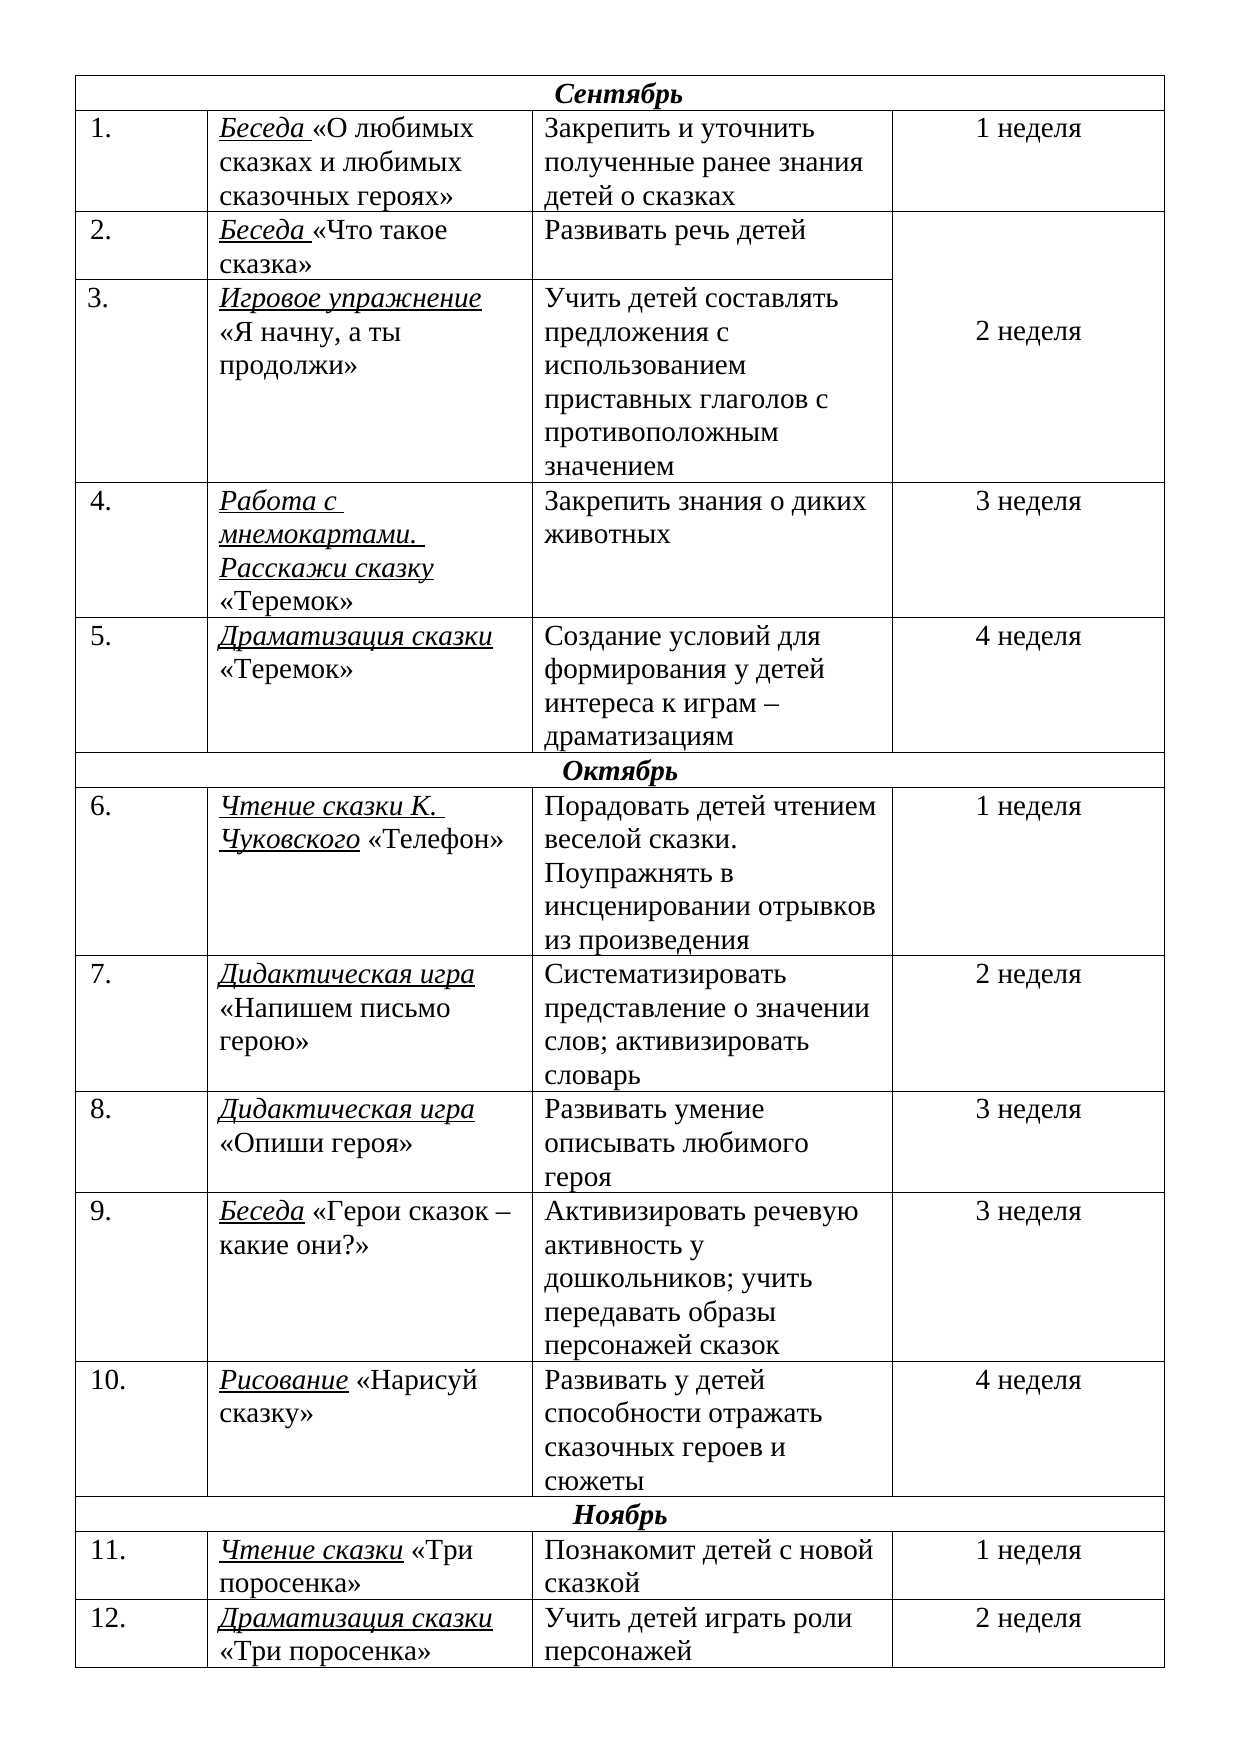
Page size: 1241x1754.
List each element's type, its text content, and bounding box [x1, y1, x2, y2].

table_cell [76, 111, 207, 211]
table_cell 3 неделя [893, 1193, 1164, 1361]
table_cell 4 неделя [893, 1362, 1164, 1496]
table_cell 2 неделя [893, 212, 1164, 482]
table_cell 1 неделя [893, 111, 1164, 211]
table_cell Игровое упражнение «Я начну, а ты продолжи» [208, 280, 532, 482]
table_cell Развивать речь детей [533, 212, 892, 279]
table_cell Октябрь [76, 753, 1164, 787]
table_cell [533, 1600, 892, 1667]
table_cell Работа с мнемокартами. Расскажи сказку «Теремок» [208, 483, 532, 617]
table_cell Драматизация сказки «Теремок» [208, 618, 532, 752]
table_cell [76, 1600, 207, 1667]
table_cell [208, 1600, 532, 1667]
table_cell [76, 212, 207, 279]
table_cell Порадовать детей чтением веселой сказки. Поупражнять в инсценировании отрывков из произведения [533, 788, 892, 955]
table_cell Беседа «Герои сказок – какие они?» [208, 1193, 532, 1361]
table_cell Дидактическая игра «Напишем письмо герою» [208, 956, 532, 1091]
table_cell 2 неделя [893, 956, 1164, 1091]
table_cell [76, 1193, 207, 1361]
table_cell Рисование «Нарисуй сказку» [208, 1362, 532, 1496]
table_cell Систематизировать представление о значении слов; активизировать словарь [533, 956, 892, 1091]
table_cell 3 неделя [893, 483, 1164, 617]
table_cell 2 неделя [893, 1600, 1164, 1667]
table_cell Учить детей составлять предложения с использованием приставных глаголов с противоположным значением [533, 280, 892, 482]
table_cell 1 неделя [893, 1532, 1164, 1599]
table_cell 3 неделя [893, 1092, 1164, 1192]
table_cell Беседа «О любимых сказках и любимых сказочных героях» [208, 111, 532, 211]
table_cell [76, 1092, 207, 1192]
table_cell [76, 483, 207, 617]
table_cell [76, 618, 207, 752]
table_cell Закрепить и уточнить полученные ранее знания детей о сказках [533, 111, 892, 211]
table_cell Дидактическая игра «Опиши героя» [208, 1092, 532, 1192]
table_cell Беседа «Что такое сказка» [208, 212, 532, 279]
table_cell Чтение сказки К. Чуковского «Телефон» [208, 788, 532, 955]
table_cell [76, 280, 207, 482]
table_cell Закрепить знания о диких животных [533, 483, 892, 617]
table_cell Создание условий для формирования у детей интереса к играм – драматизациям [533, 618, 892, 752]
table_cell [76, 788, 207, 955]
table_cell [76, 1532, 207, 1599]
table_cell [76, 1362, 207, 1496]
table_cell Сентябрь [76, 76, 1164, 109]
table_cell Ноябрь [76, 1497, 1164, 1531]
table_cell [76, 956, 207, 1091]
table_cell Познакомит детей с новой сказкой [533, 1532, 892, 1599]
table_cell 4 неделя [893, 618, 1164, 752]
table_cell Развивать умение описывать любимого героя [533, 1092, 892, 1192]
table_cell 1 неделя [893, 788, 1164, 955]
table_cell Развивать у детей способности отражать сказочных героев и сюжеты [533, 1362, 892, 1496]
table_cell Активизировать речевую активность у дошкольников; учить передавать образы персонажей сказок [533, 1193, 892, 1361]
table_cell Чтение сказки «Три поросенка» [208, 1532, 532, 1599]
